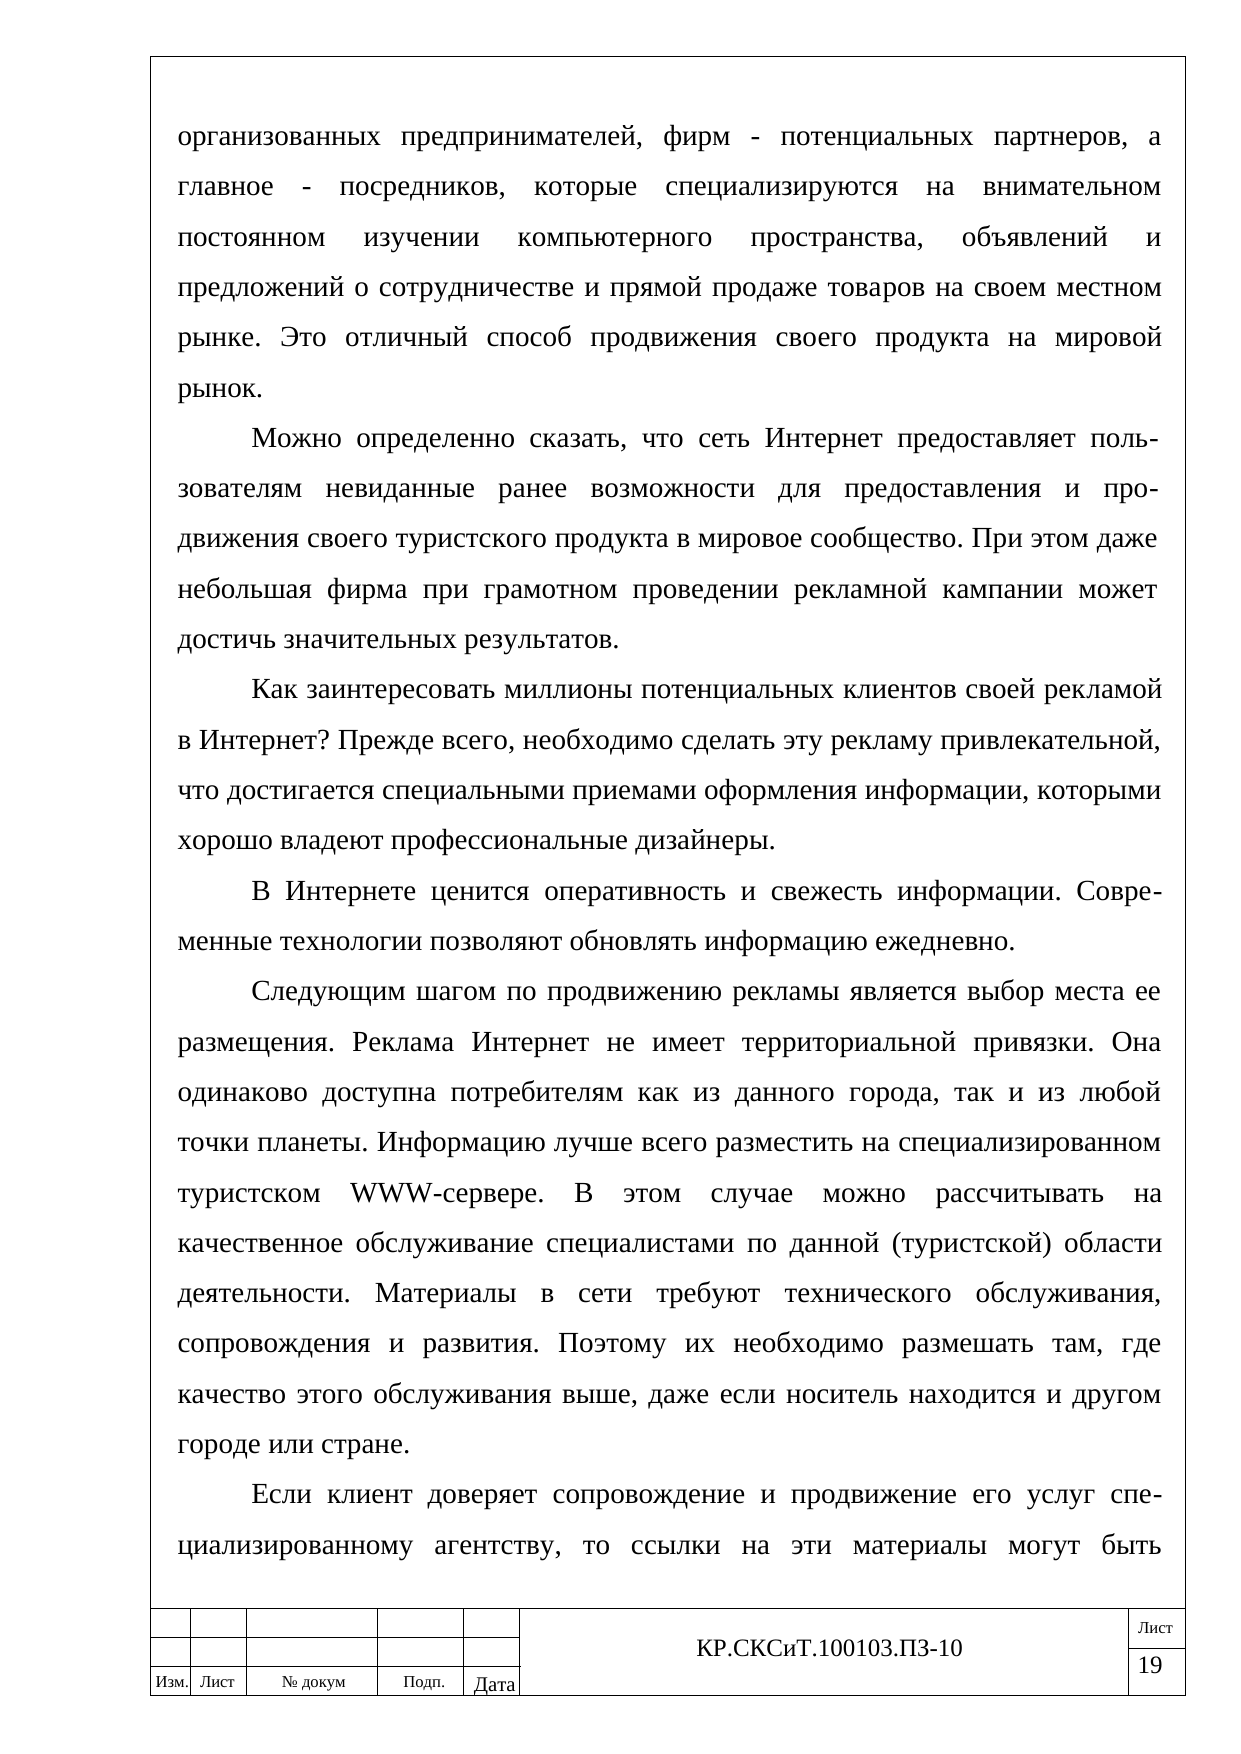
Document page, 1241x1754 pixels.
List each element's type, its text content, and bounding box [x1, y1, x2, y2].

text Следующим шагом по продвижению рекламы является выбор места ее размещения. Реклама Интернет не имеет территориальной привязки. Она одинаково доступна потребителям как из данного города, так и из любой точки планеты. Информацию лучше всего разместить на специализированном туристском WWW-сервере. В этом случае можно рассчитывать на качественное обслуживание специалистами по данной (туристской) области деятельности. Материалы в сети требуют технического обслуживания, сопровождения и развития. Поэтому их необходимо размешать там, где качество этого обслуживания выше, даже если носитель находится и другом городе или стране. [177, 973, 1162, 1460]
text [177, 118, 1162, 403]
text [177, 1477, 1162, 1560]
text В Интернете ценится оперативность и свежесть информации. Современные технологии позволяют обновлять информацию ежедневно. [177, 873, 1162, 957]
text Можно определенно сказать, что сеть Интернет предоставляет пользователям невиданные ранее возможности для предоставления и продвижения своего туристского продукта в мировое сообщество. При этом даже небольшая фирма при грамотном проведении рекламной кампании может достичь значительных результатов. [177, 420, 1158, 655]
text Как заинтересовать миллионы потенциальных клиентов своей рекламой в Интернет? Прежде всего, необходимо сделать эту рекламу привлекательной, что достигается специальными приемами оформления информации, которыми хорошо владеют профессиональные дизайнеры. [177, 672, 1162, 856]
